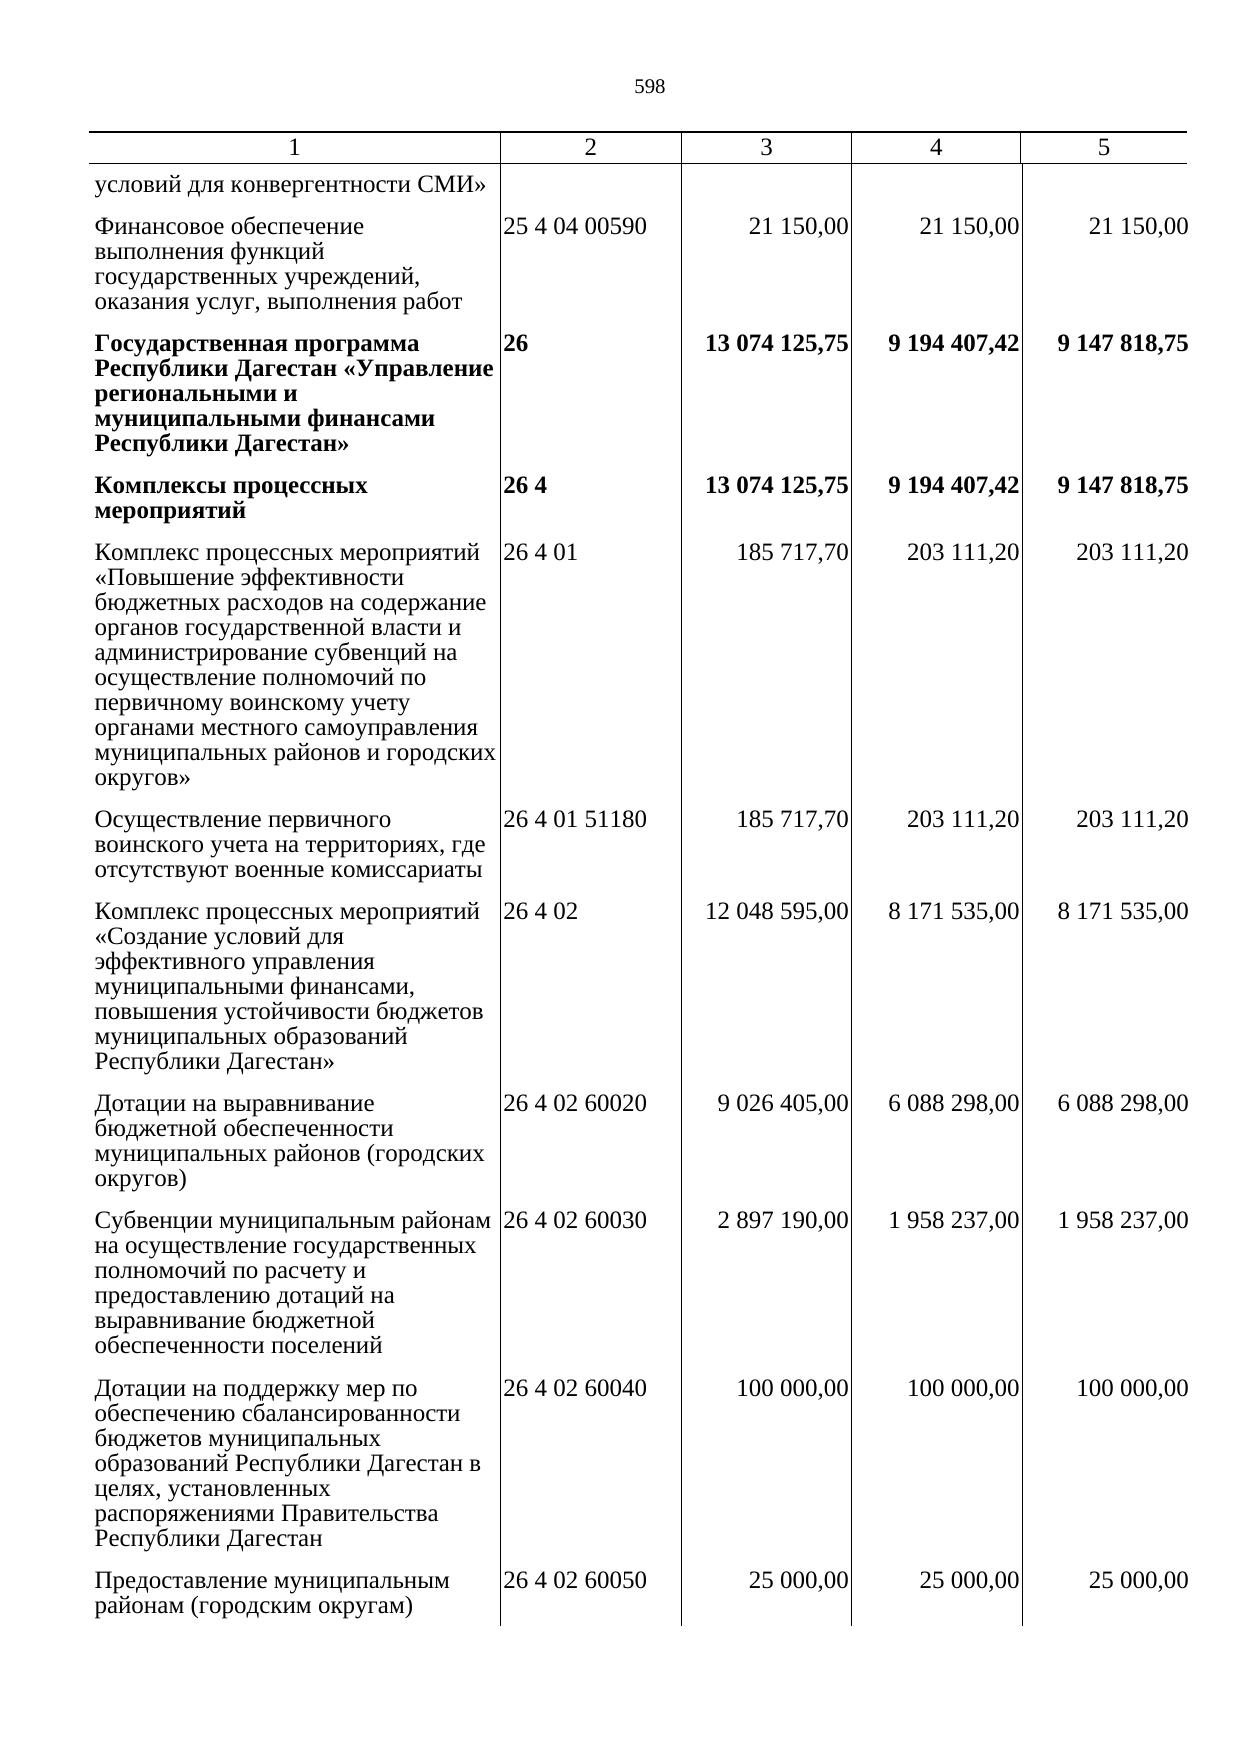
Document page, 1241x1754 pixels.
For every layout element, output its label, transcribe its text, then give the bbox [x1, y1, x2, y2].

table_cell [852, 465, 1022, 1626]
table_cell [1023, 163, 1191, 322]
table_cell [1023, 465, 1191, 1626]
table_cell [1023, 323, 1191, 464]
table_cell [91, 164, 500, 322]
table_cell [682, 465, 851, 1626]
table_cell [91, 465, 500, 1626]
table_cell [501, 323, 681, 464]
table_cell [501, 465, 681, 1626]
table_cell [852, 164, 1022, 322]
table_header 2 [501, 133, 681, 163]
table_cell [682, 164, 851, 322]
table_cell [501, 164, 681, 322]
table_header 4 [852, 133, 1020, 163]
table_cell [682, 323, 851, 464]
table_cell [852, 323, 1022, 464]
table_header 3 [682, 133, 851, 163]
table_header 5 [1021, 133, 1187, 163]
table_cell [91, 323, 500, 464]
table_header 1 [89, 133, 500, 163]
